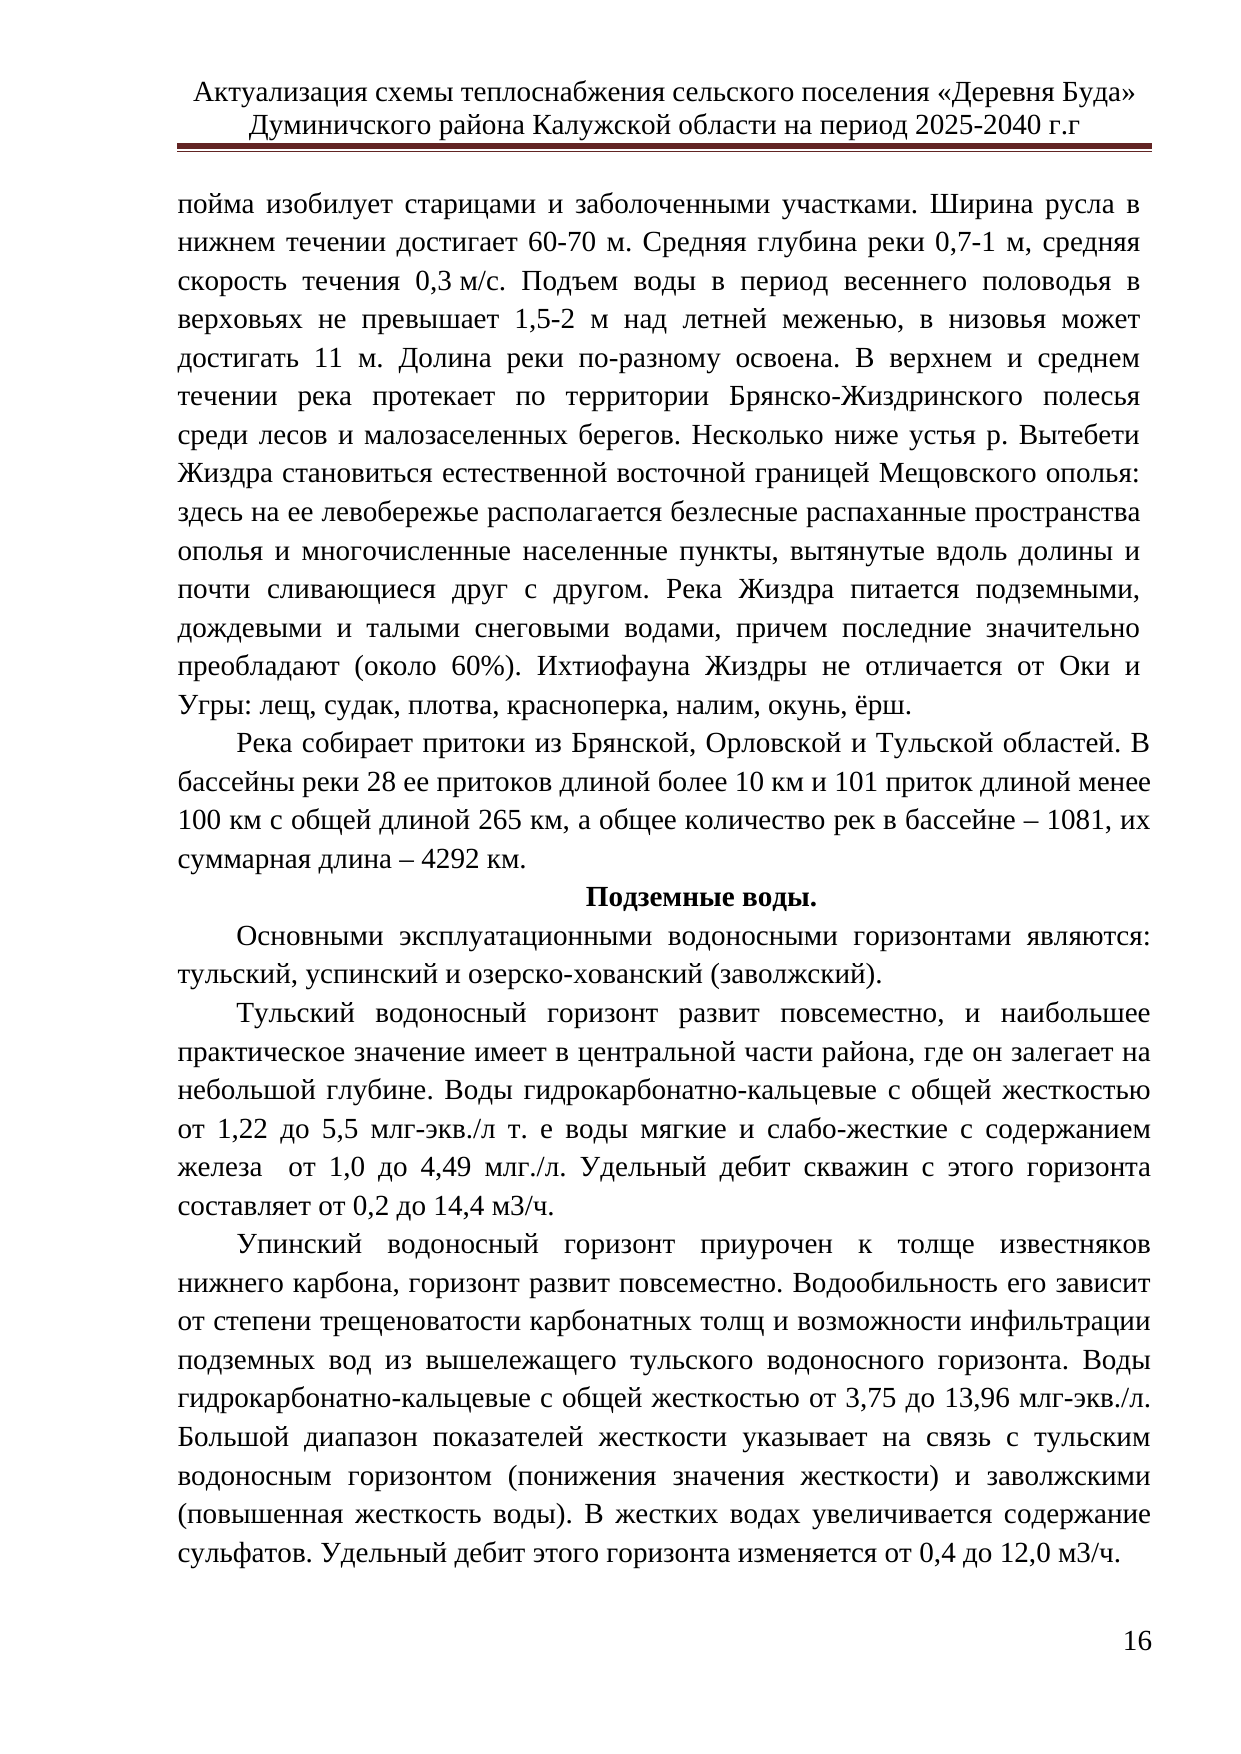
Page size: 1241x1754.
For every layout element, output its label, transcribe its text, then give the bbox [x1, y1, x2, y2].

text Река собирает притоки из Брянской, Орловской и Тульской областей. В бассейны реки 28 ее притоков длиной более 10 км и 101 приток длиной менее 100 км с общей длиной 265 км, а общее количество рек в бассейне – 1081, их суммарная длина – 4292 км. [177, 725, 1152, 874]
text Упинский водоносный горизонт приурочен к толще известняков нижнего карбона, горизонт развит повсеместно. Водообильность его зависит от степени трещеноватости карбонатных толщ и возможности инфильтрации подземных вод из вышележащего тульского водоносного горизонта. Воды гидрокарбонатно-кальцевые с общей жесткостью от 3,75 до 13,96 млг-экв./л. Большой диапазон показателей жесткости указывает на связь с тульским водоносным горизонтом (понижения значения жесткости) и заволжскими (повышенная жесткость воды). В жестких водах увеличивается содержание сульфатов. Удельный дебит этого горизонта изменяется от 0,4 до 12,0 м3/ч. [177, 1226, 1152, 1568]
text Тульский водоносный горизонт развит повсеместно, и наибольшее практическое значение имеет в центральной части района, где он залегает на небольшой глубине. Воды гидрокарбонатно-кальцевые с общей жесткостью от 1,22 до 5,5 млг-экв./л т. е воды мягкие и слабо-жесткие с содержанием железа от 1,0 до 4,49 млг./л. Удельный дебит скважин с этого горизонта составляет от 0,2 до 14,4 м3/ч. [177, 995, 1152, 1221]
text Подземные воды. [177, 879, 1152, 913]
text Основными эксплуатационными водоносными горизонтами являются: тульский, успинский и озерско-хованский (заволжский). [177, 918, 1152, 990]
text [177, 186, 1141, 720]
